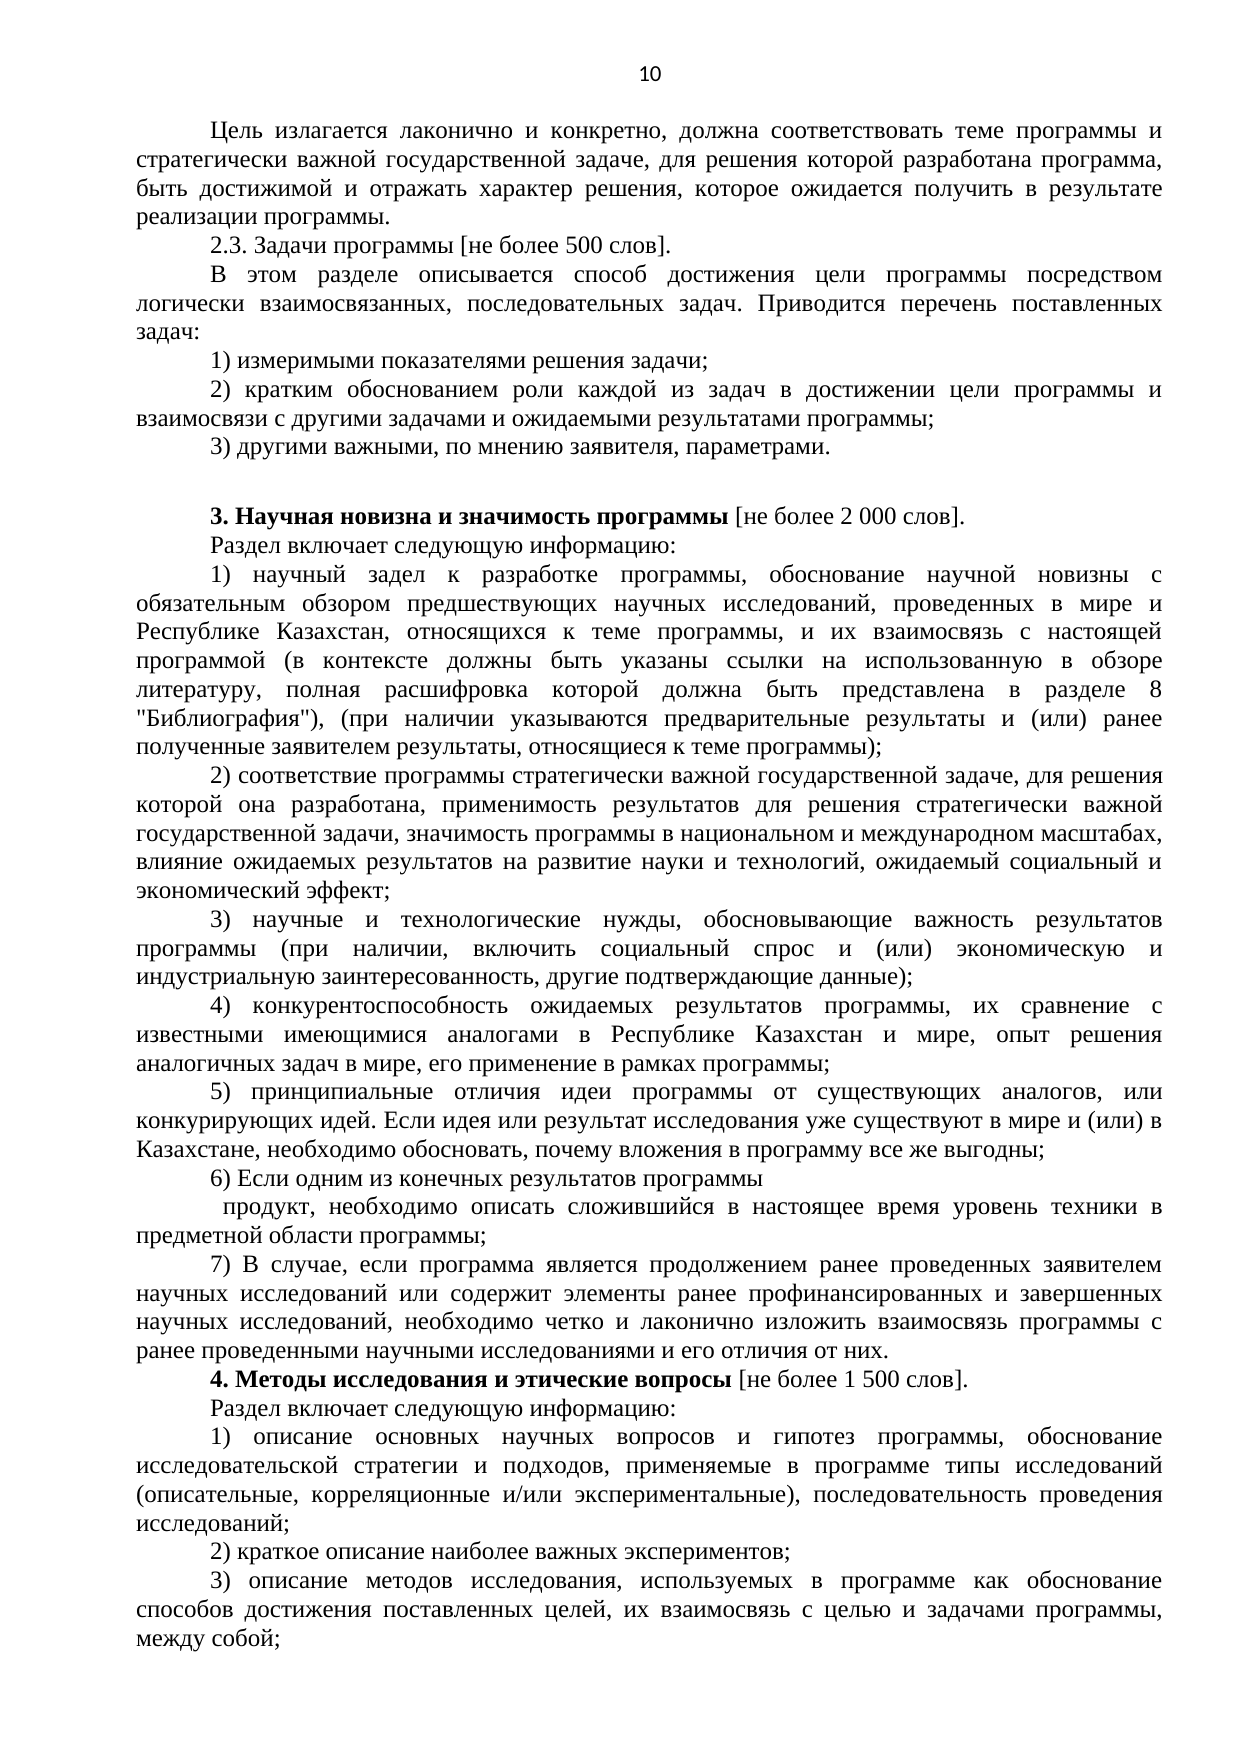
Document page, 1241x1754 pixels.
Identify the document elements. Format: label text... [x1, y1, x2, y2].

text 5) принципиальные отличия идеи программы от существующих аналогов, или конкурирующих идей. Если идея или результат исследования уже существуют в мире и (или) в Казахстане, необходимо обосновать, почему вложения в программу все же выгодны; [136, 1076, 1163, 1163]
text 1) измеримыми показателями решения задачи; [136, 345, 1163, 374]
text 7) В случае, если программа является продолжением ранее проведенных заявителем научных исследований или содержит элементы ранее профинансированных и завершенных научных исследований, необходимо четко и лаконично изложить взаимосвязь программы с ранее проведенными научными исследованиями и его отличия от них. [136, 1249, 1163, 1364]
text 2) краткое описание наиболее важных экспериментов; [136, 1536, 1163, 1565]
text 3. Научная новизна и значимость программы [не более 2 000 слов]. [136, 501, 1163, 530]
text 6) Если одним из конечных результатов программы [136, 1163, 1163, 1191]
text Цель излагается лаконично и конкретно, должна соответствовать теме программы и стратегически важной государственной задаче, для решения которой разработана программа, быть достижимой и отражать характер решения, которое ожидается получить в результате реализации программы. [136, 115, 1163, 230]
text Раздел включает следующую информацию: [136, 1393, 1163, 1421]
text 3) описание методов исследования, используемых в программе как обоснование способов достижения поставленных целей, их взаимосвязь с целью и задачами программы, между собой; [136, 1565, 1163, 1651]
text 2.3. Задачи программы [не более 500 слов]. [136, 230, 1163, 259]
text 4. Методы исследования и этические вопросы [не более 1 500 слов]. [136, 1364, 1163, 1393]
text продукт, необходимо описать сложившийся в настоящее время уровень техники в предметной области программы; [136, 1191, 1163, 1249]
text Раздел включает следующую информацию: [136, 530, 1163, 559]
text 2) кратким обоснованием роли каждой из задач в достижении цели программы и взаимосвязи с другими задачами и ожидаемыми результатами программы; [136, 374, 1163, 431]
text 3) научные и технологические нужды, обосновывающие важность результатов программы (при наличии, включить социальный спрос и (или) экономическую и индустриальную заинтересованность, другие подтверждающие данные); [136, 904, 1163, 990]
text 1) научный задел к разработке программы, обоснование научной новизны с обязательным обзором предшествующих научных исследований, проведенных в мире и Республике Казахстан, относящихся к теме программы, и их взаимосвязь с настоящей программой (в контексте должны быть указаны ссылки на использованную в обзоре литературу, полная расшифровка которой должна быть представлена в разделе 8 "Библиография"), (при наличии указываются предварительные результаты и (или) ранее полученные заявителем результаты, относящиеся к теме программы); [136, 559, 1163, 760]
text 4) конкурентоспособность ожидаемых результатов программы, их сравнение с известными имеющимися аналогами в Республике Казахстан и мире, опыт решения аналогичных задач в мире, его применение в рамках программы; [136, 990, 1163, 1076]
text 2) соответствие программы стратегически важной государственной задаче, для решения которой она разработана, применимость результатов для решения стратегически важной государственной задачи, значимость программы в национальном и международном масштабах, влияние ожидаемых результатов на развитие науки и технологий, ожидаемый социальный и экономический эффект; [136, 760, 1163, 904]
text В этом разделе описывается способ достижения цели программы посредством логически взаимосвязанных, последовательных задач. Приводится перечень поставленных задач: [136, 259, 1163, 345]
text 3) другими важными, по мнению заявителя, параметрами. [136, 431, 1163, 460]
text 1) описание основных научных вопросов и гипотез программы, обоснование исследовательской стратегии и подходов, применяемые в программе типы исследований (описательные, корреляционные и/или экспериментальные), последовательность проведения исследований; [136, 1421, 1163, 1536]
